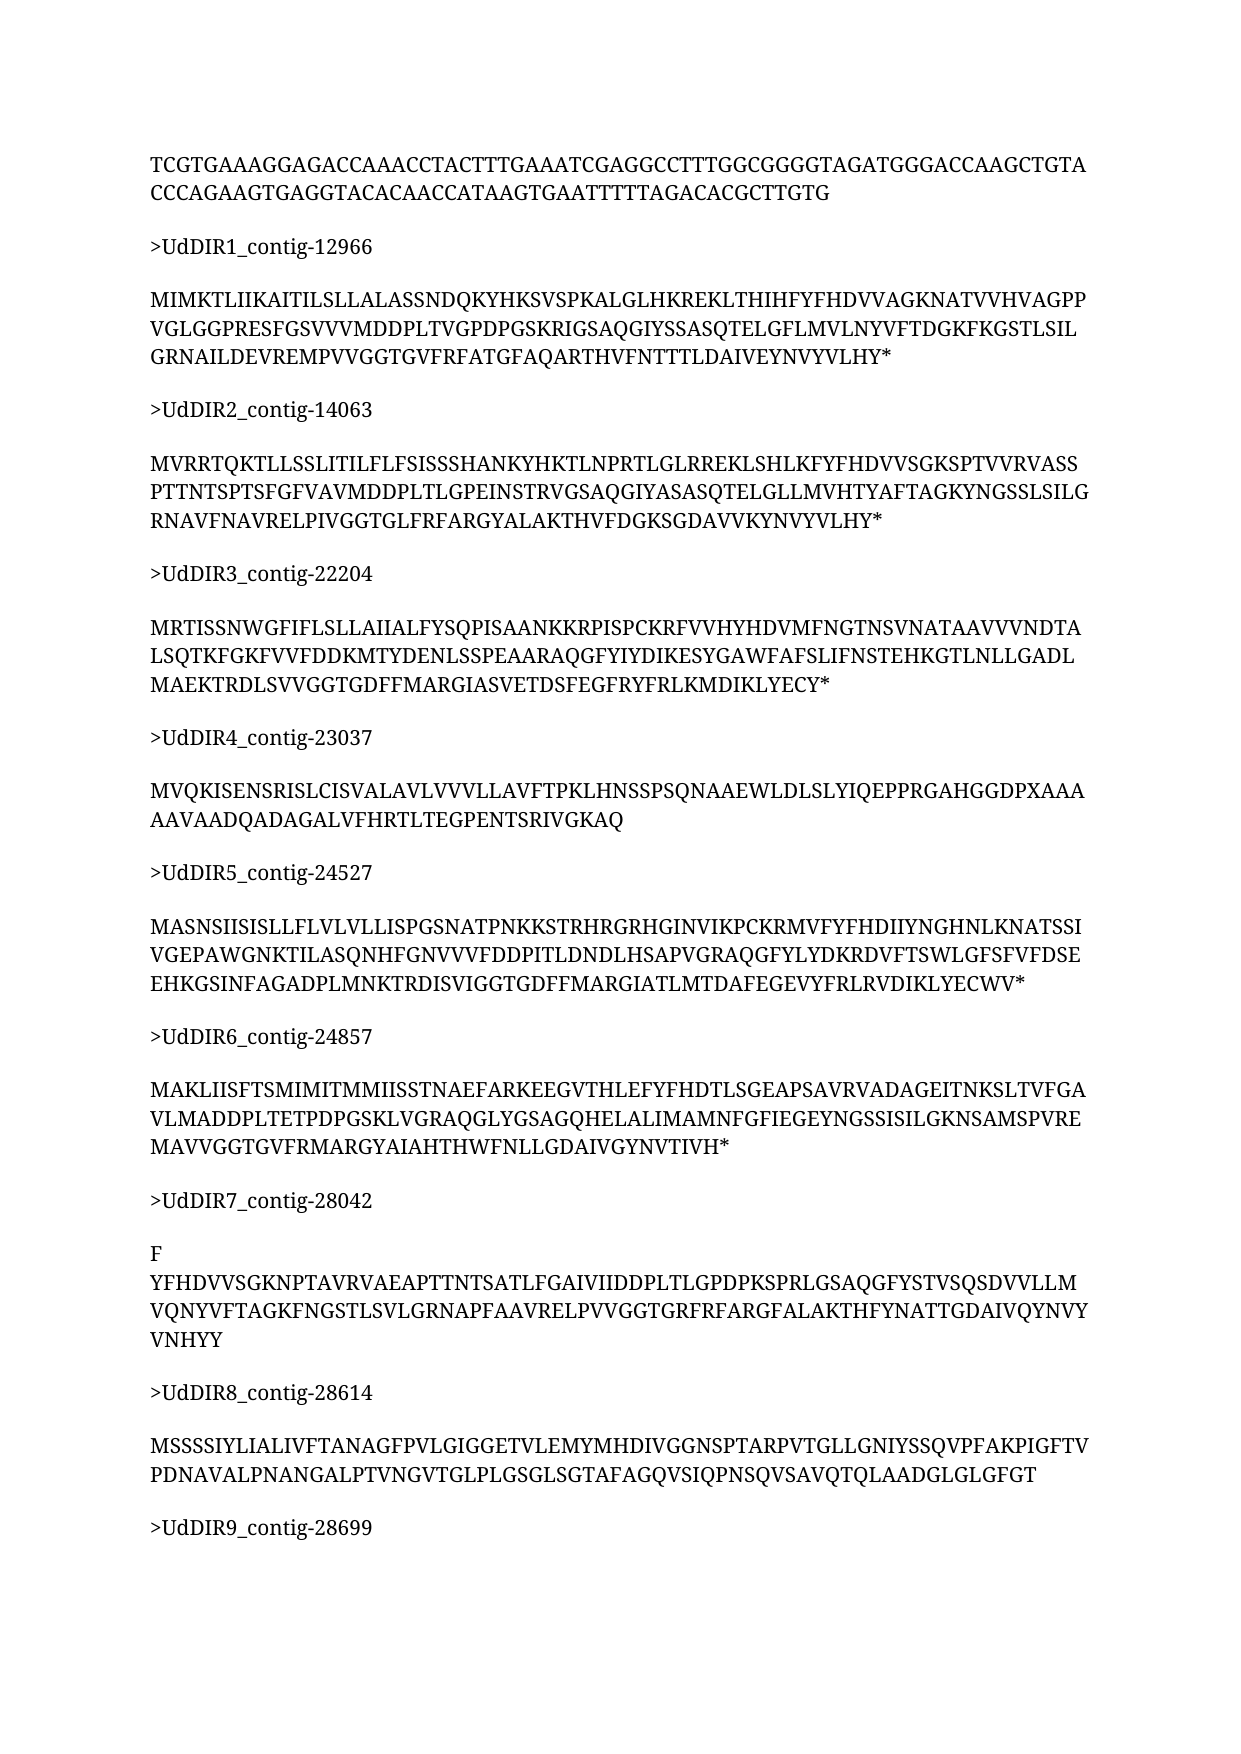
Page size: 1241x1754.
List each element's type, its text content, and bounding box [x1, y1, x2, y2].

text >UdDIR8_contig-28614 [150, 1378, 1090, 1407]
text >UdDIR2_contig-14063 [150, 396, 1090, 424]
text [150, 150, 1090, 207]
text >UdDIR5_contig-24527 [150, 858, 1090, 887]
text MASNSIISISLLFLVLVLLISPGSNATPNKKSTRHRGRHGINVIKPCKRMVFYFHDIIYNGHNLKNATSSIVGEPAWGNKTILASQNHFGNVVVFDDPITLDNDLHSAPVGRAQGFYLYDKRDVFTSWLGFSFVFDSEEHKGSINFAGADPLMNKTRDISVIGGTGDFFMARGIATLMTDAFEGEVYFRLRVDIKLYECWV* [150, 912, 1090, 997]
text >UdDIR9_contig-28699 [150, 1513, 1090, 1542]
text >UdDIR4_contig-23037 [150, 723, 1090, 752]
text MAKLIISFTSMIMITMMIISSTNAEFARKEEGVTHLEFYFHDTLSGEAPSAVRVADAGEITNKSLTVFGAVLMADDPLTETPDPGSKLVGRAQGLYGSAGQHELALIMAMNFGFIEGEYNGSSISILGKNSAMSPVREMAVVGGTGVFRMARGYAIAHTHWFNLLGDAIVGYNVTIVH* [150, 1076, 1090, 1161]
text >UdDIR1_contig-12966 [150, 232, 1090, 260]
text MVRRTQKTLLSSLITILFLFSISSSHANKYHKTLNPRTLGLRREKLSHLKFYFHDVVSGKSPTVVRVASSPTTNTSPTSFGFVAVMDDPLTLGPEINSTRVGSAQGIYASASQTELGLLMVHTYAFTAGKYNGSSLSILGRNAVFNAVRELPIVGGTGLFRFARGYALAKTHVFDGKSGDAVVKYNVYVLHY* [150, 449, 1090, 534]
text FYFHDVVSGKNPTAVRVAEAPTTNTSATLFGAIVIIDDPLTLGPDPKSPRLGSAQGFYSTVSQSDVVLLMVQNYVFTAGKFNGSTLSVLGRNAPFAAVRELPVVGGTGRFRFARGFALAKTHFYNATTGDAIVQYNVYVNHYY [150, 1239, 1090, 1353]
text MRTISSNWGFIFLSLLAIIALFYSQPISAANKKRPISPCKRFVVHYHDVMFNGTNSVNATAAVVVNDTALSQTKFGKFVVFDDKMTYDENLSSPEAARAQGFYIYDIKESYGAWFAFSLIFNSTEHKGTLNLLGADLMAEKTRDLSVVGGTGDFFMARGIASVETDSFEGFRYFRLKMDIKLYECY* [150, 613, 1090, 698]
text MVQKISENSRISLCISVALAVLVVVLLAVFTPKLHNSSPSQNAAEWLDLSLYIQEPPRGAHGGDPXAAAAAVAADQADAGALVFHRTLTEGPENTSRIVGKAQ [150, 777, 1090, 833]
text >UdDIR7_contig-28042 [150, 1186, 1090, 1214]
text MIMKTLIIKAITILSLLALASSNDQKYHKSVSPKALGLHKREKLTHIHFYFHDVVAGKNATVVHVAGPPVGLGGPRESFGSVVVMDDPLTVGPDPGSKRIGSAQGIYSSASQTELGFLMVLNYVFTDGKFKGSTLSILGRNAILDEVREMPVVGGTGVFRFATGFAQARTHVFNTTTLDAIVEYNVYVLHY* [150, 285, 1090, 371]
text >UdDIR3_contig-22204 [150, 559, 1090, 588]
text >UdDIR6_contig-24857 [150, 1022, 1090, 1051]
text MSSSSIYLIALIVFTANAGFPVLGIGGETVLEMYMHDIVGGNSPTARPVTGLLGNIYSSQVPFAKPIGFTVPDNAVALPNANGALPTVNGVTGLPLGSGLSGTAFAGQVSIQPNSQVSAVQTQLAADGLGLGFGT [150, 1432, 1090, 1488]
